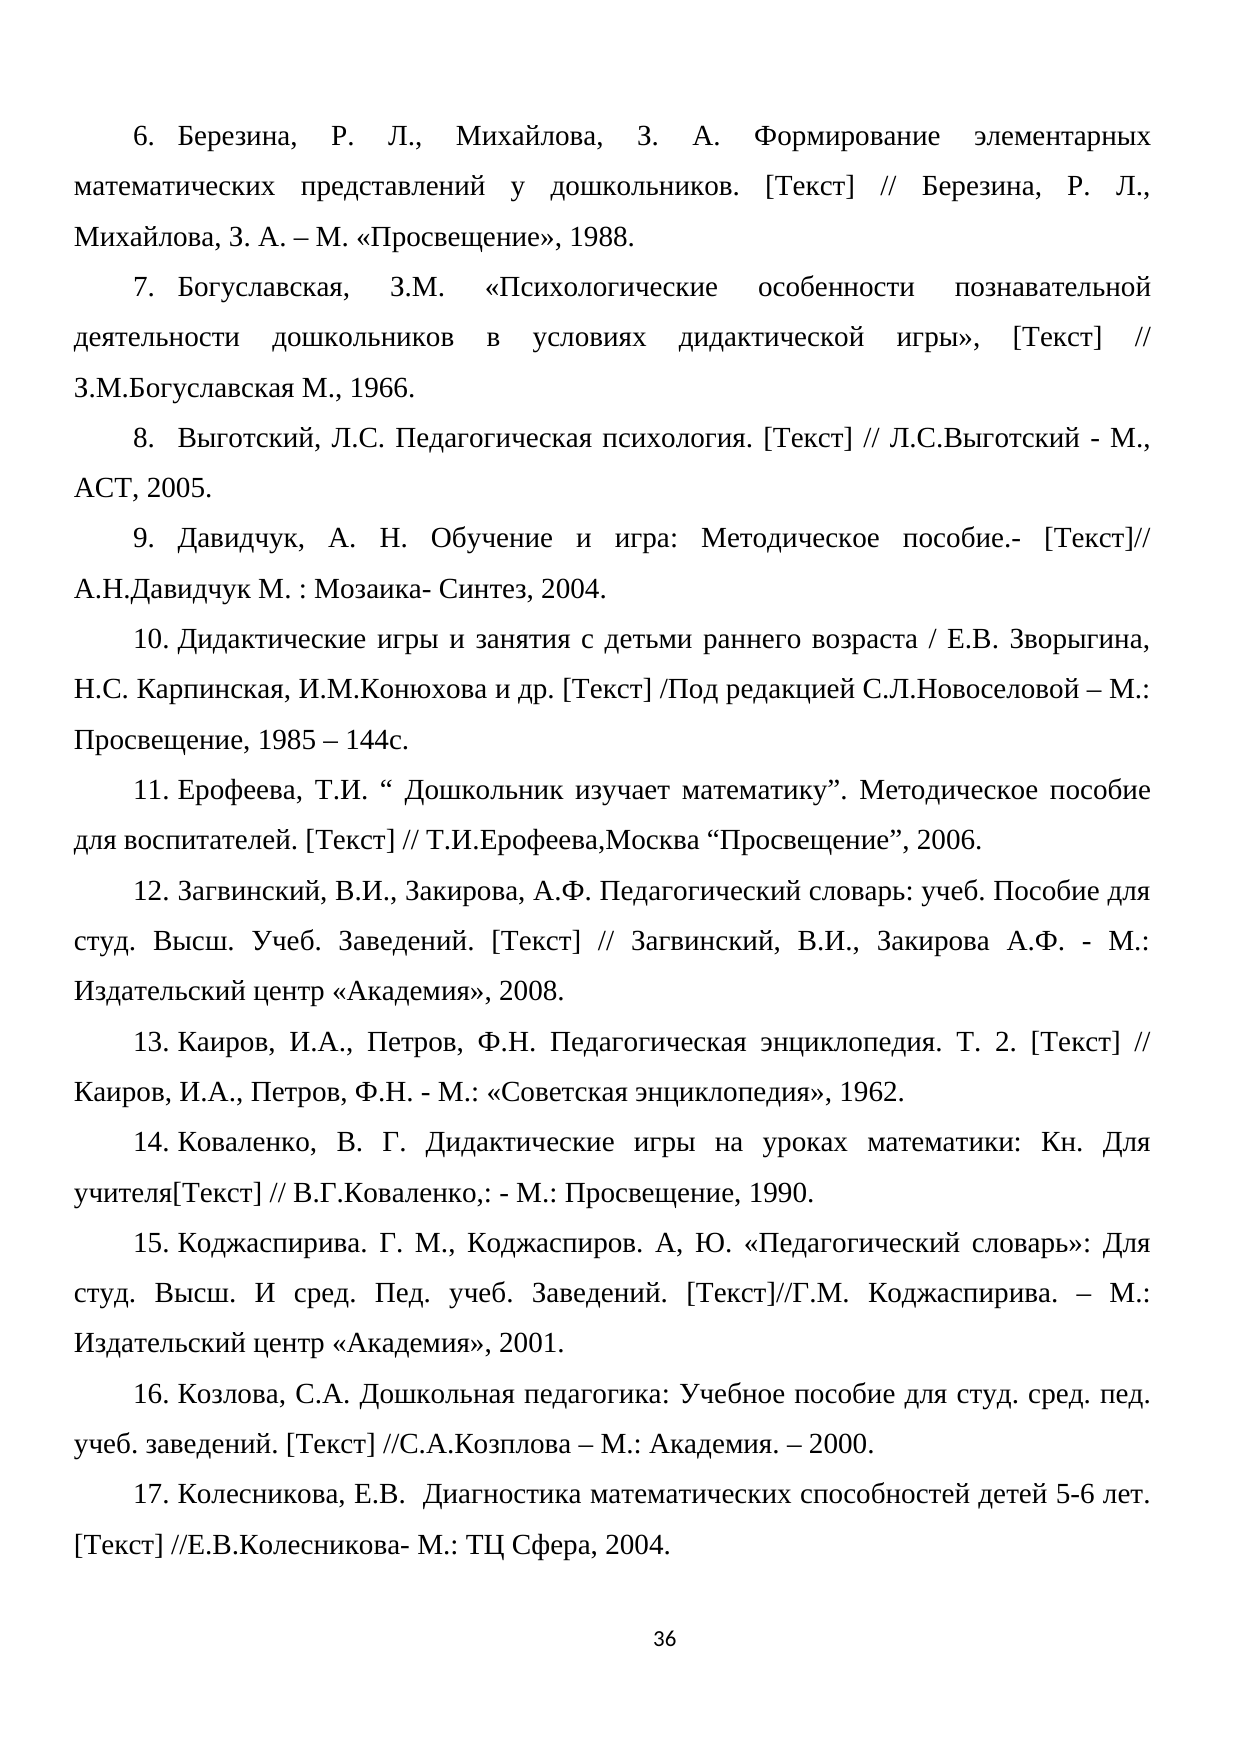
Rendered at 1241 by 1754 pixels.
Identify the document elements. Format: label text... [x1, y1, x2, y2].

list Коджаспирива. Г. М., Коджаспиров. А, Ю. «Педагогический словарь»: Для студ. Высш. И сред. Пед. учеб. Заведений. [Текст]//Г.М. Коджаспирива. – М.: Издательский центр «Академия», 2001. [74, 1225, 1152, 1359]
list Дидактические игры и занятия с детьми раннего возраста / Е.В. Зворыгина, Н.С. Карпинская, И.М.Конюхова и др. [Текст] /Под редакцией С.Л.Новоселовой – М.: Просвещение, 1985 – 144с. [74, 621, 1152, 755]
list Выготский, Л.С. Педагогическая психология. [Текст] // Л.С.Выготский - М., АСТ, 2005. [74, 420, 1152, 504]
list Козлова, С.А. Дошкольная педагогика: Учебное пособие для студ. сред. пед. учеб. заведений. [Текст] //С.А.Козплова – М.: Академия. – 2000. [74, 1376, 1152, 1460]
list Каиров, И.А., Петров, Ф.Н. Педагогическая энциклопедия. Т. 2. [Текст] // Каиров, И.А., Петров, Ф.Н. - М.: «Советская энциклопедия», 1962. [74, 1024, 1152, 1108]
list Колесникова, Е.В. Диагностика математических способностей детей 5-6 лет. [Текст] //Е.В.Колесникова- М.: ТЦ Сфера, 2004. [74, 1477, 1152, 1560]
list Загвинский, В.И., Закирова, А.Ф. Педагогический словарь: учеб. Пособие для студ. Высш. Учеб. Заведений. [Текст] // Загвинский, В.И., Закирова А.Ф. - М.: Издательский центр «Академия», 2008. [74, 873, 1152, 1007]
list Березина, Р. Л., Михайлова, З. А. Формирование элементарных математических представлений у дошкольников. [Текст] // Березина, Р. Л., Михайлова, З. А. – М. «Просвещение», 1988. [74, 118, 1152, 252]
list Коваленко, В. Г. Дидактические игры на уроках математики: Кн. Для учителя[Текст] // В.Г.Коваленко,: - М.: Просвещение, 1990. [74, 1124, 1152, 1208]
list Ерофеева, Т.И. “ Дошкольник изучает математику”. Методическое пособие для воспитателей. [Текст] // Т.И.Ерофеева,Москва “Просвещение”, 2006. [74, 772, 1152, 856]
list Давидчук, А. Н. Обучение и игра: Методическое пособие.- [Текст]// А.Н.Давидчук М. : Мозаика- Синтез, 2004. [74, 521, 1152, 604]
list Богуславская, З.М. «Психологические особенности познавательной деятельности дошкольников в условиях дидактической игры», [Текст] // З.М.Богуславская М., 1966. [74, 269, 1152, 403]
